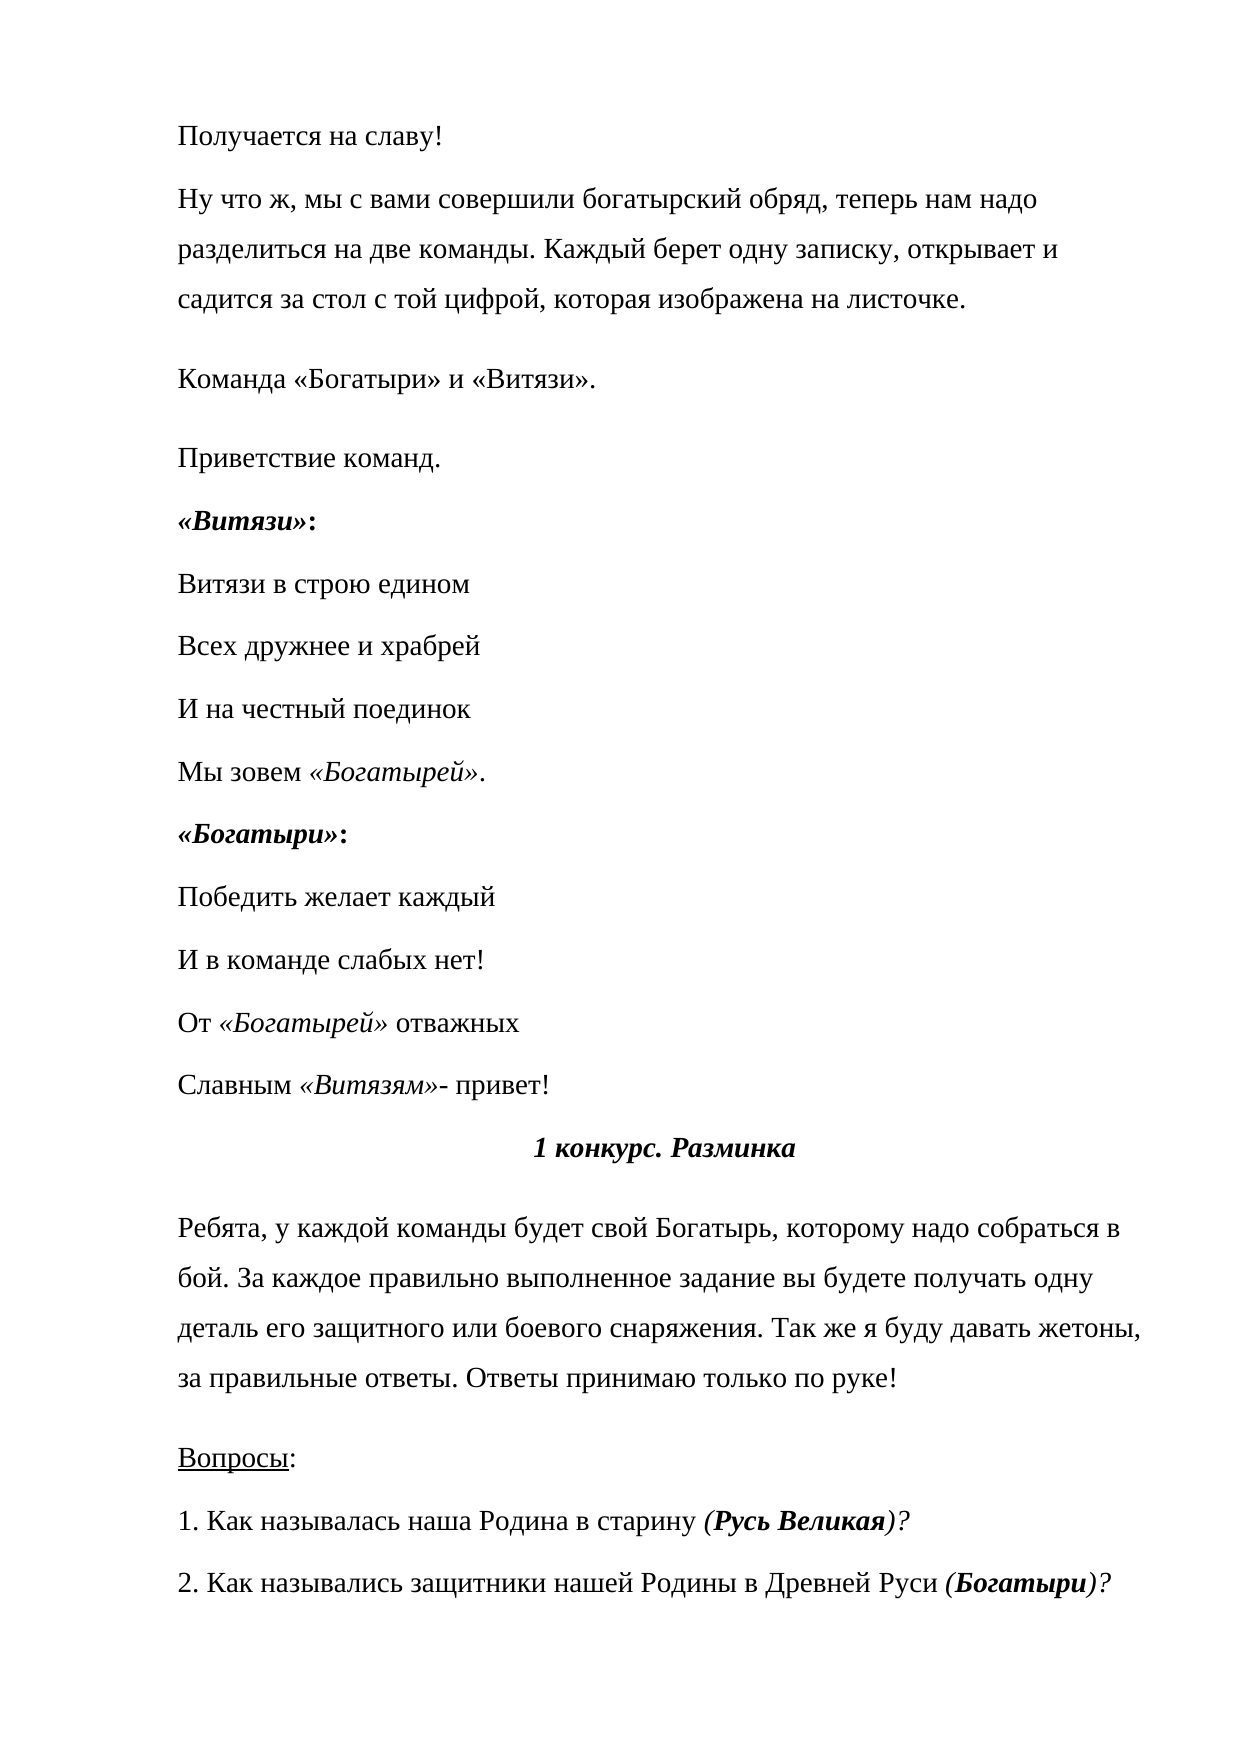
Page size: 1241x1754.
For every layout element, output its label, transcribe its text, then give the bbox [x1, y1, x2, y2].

text 2. Как назывались защитники нашей Родины в Древней Руси (Богатыри)? [177, 1566, 1152, 1599]
text Приветствие команд. [177, 440, 1152, 474]
text Ну что ж, мы с вами совершили богатырский обряд, теперь нам надо разделиться на две команды. Каждый берет одну записку, открывает и садится за стол с той цифрой, которая изображена на листочке. [177, 181, 1152, 315]
text Получается на славу! [177, 118, 1152, 152]
text 1 конкурс. Разминка [177, 1130, 1152, 1164]
text «Витязи»: [177, 503, 1152, 537]
text Победить желает каждый [177, 879, 1152, 913]
text 1. Как называлась наша Родина в старину (Русь Великая)? [177, 1503, 1152, 1536]
text «Богатыри»: [177, 817, 1152, 850]
text От «Богатырей» отважных [177, 1005, 1152, 1038]
text Команда «Богатыри» и «Витязи». [177, 361, 1152, 394]
text И в команде слабых нет! [177, 942, 1152, 976]
text Всех дружнее и храбрей [177, 628, 1152, 662]
text Витязи в строю едином [177, 566, 1152, 599]
text Мы зовем «Богатырей». [177, 754, 1152, 787]
text Ребята, у каждой команды будет свой Богатырь, которому надо собраться в бой. За каждое правильно выполненное задание вы будете получать одну деталь его защитного или боевого снаряжения. Так же я буду давать жетоны, за правильные ответы. Ответы принимаю только по руке! [177, 1210, 1152, 1394]
text И на честный поединок [177, 691, 1152, 725]
text Вопросы: [177, 1440, 1152, 1474]
text Славным «Витязям»- привет! [177, 1067, 1152, 1101]
